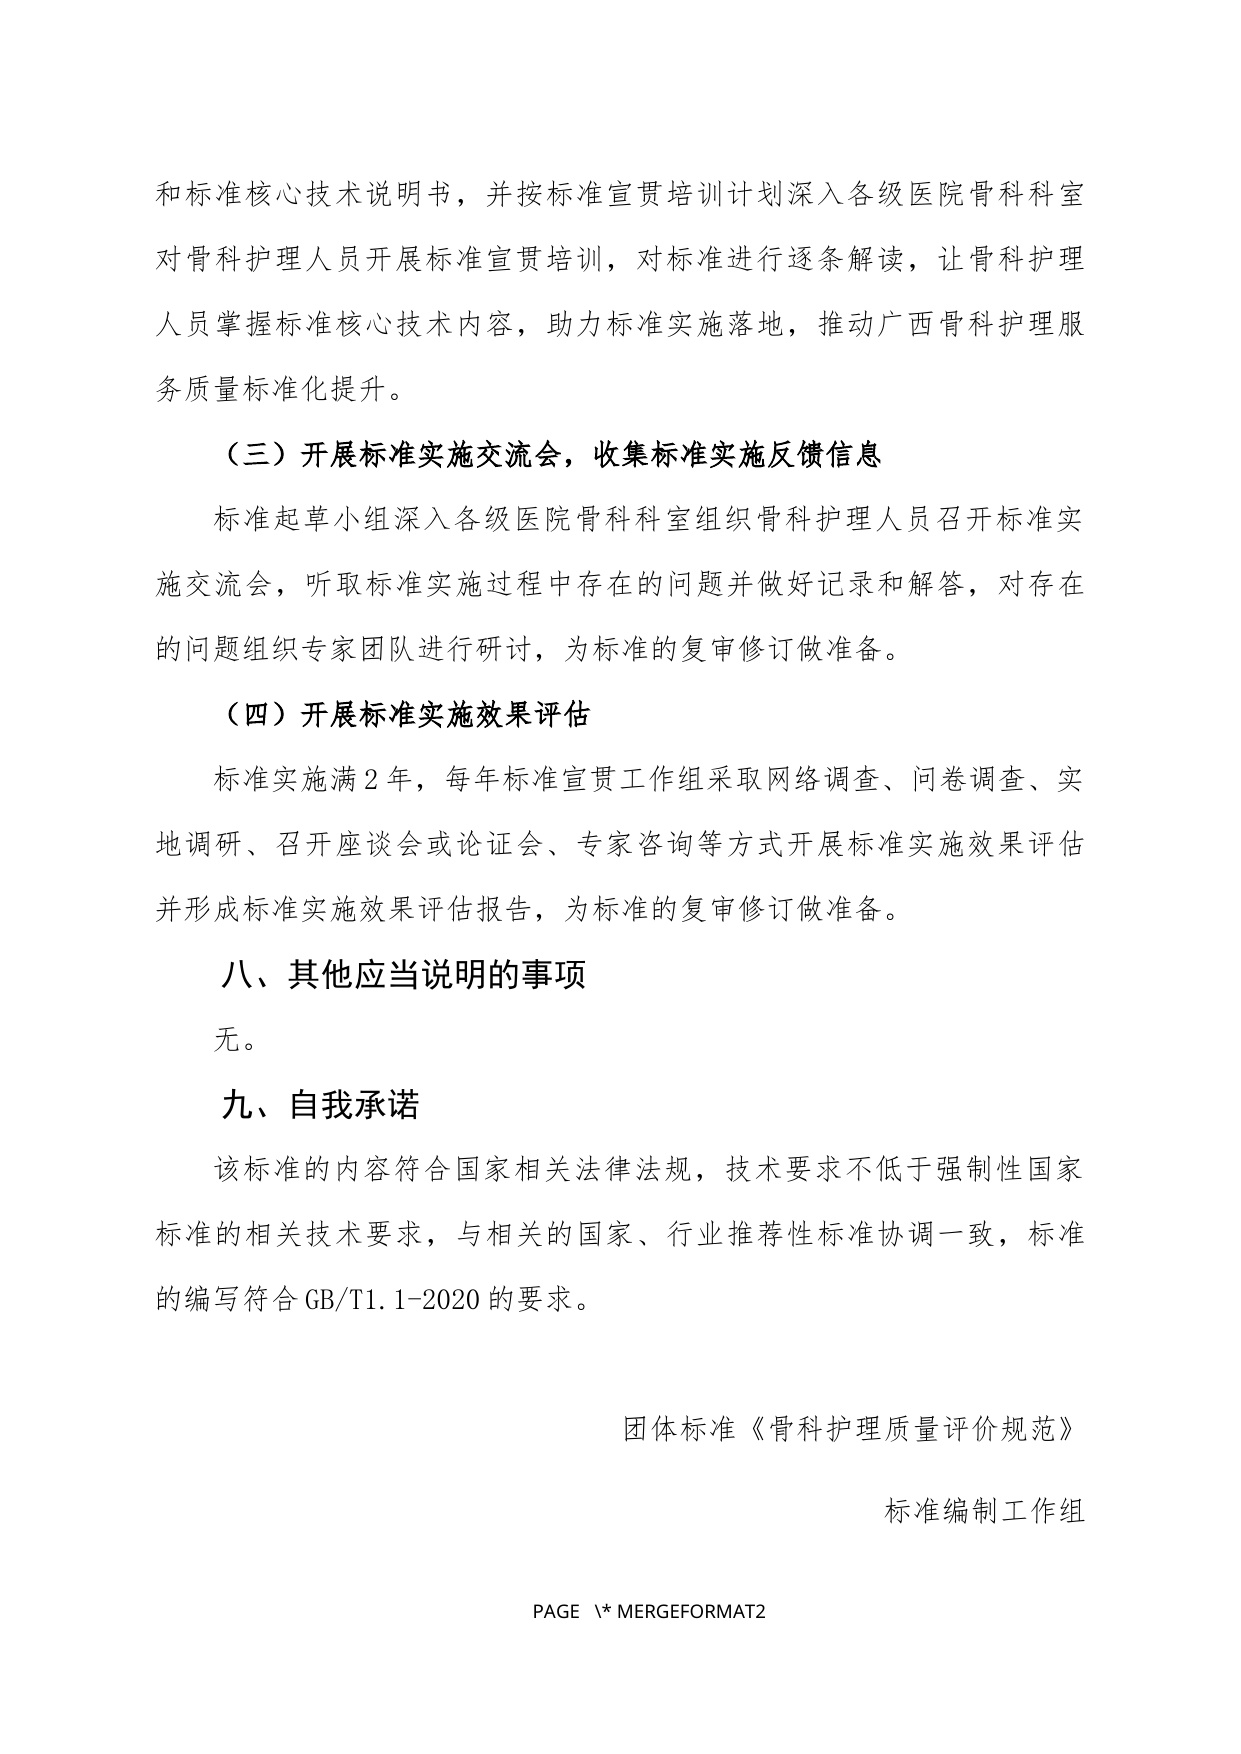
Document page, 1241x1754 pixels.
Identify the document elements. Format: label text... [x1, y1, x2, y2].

text 标准起草小组深入各级医院骨科科室组织骨科护理人员召开标准实施交流会，听取标准实施过程中存在的问题并做好记录和解答，对存在的问题组织专家团队进行研讨，为标准的复审修订做准备。 [153, 484, 1087, 679]
text 九、自我承诺 [153, 1069, 1087, 1134]
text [153, 159, 1087, 419]
text 该标准的内容符合国家相关法律法规，技术要求不低于强制性国家标准的相关技术要求，与相关的国家、行业推荐性标准协调一致，标准的编写符合GB/T1.1-2020的要求。 [153, 1134, 1087, 1329]
text 无。 [153, 1004, 1087, 1069]
text （三）开展标准实施交流会，收集标准实施反馈信息 [153, 419, 1087, 484]
text 标准实施满2年，每年标准宣贯工作组采取网络调查、问卷调查、实地调研、召开座谈会或论证会、专家咨询等方式开展标准实施效果评估，并形成标准实施效果评估报告，为标准的复审修订做准备。 [153, 744, 1087, 939]
text 八、其他应当说明的事项 [153, 939, 1087, 1004]
text 标准编制工作组 [153, 1476, 1087, 1541]
text （四）开展标准实施效果评估 [153, 679, 1087, 744]
text 团体标准《骨科护理质量评价规范》 [153, 1394, 1087, 1459]
